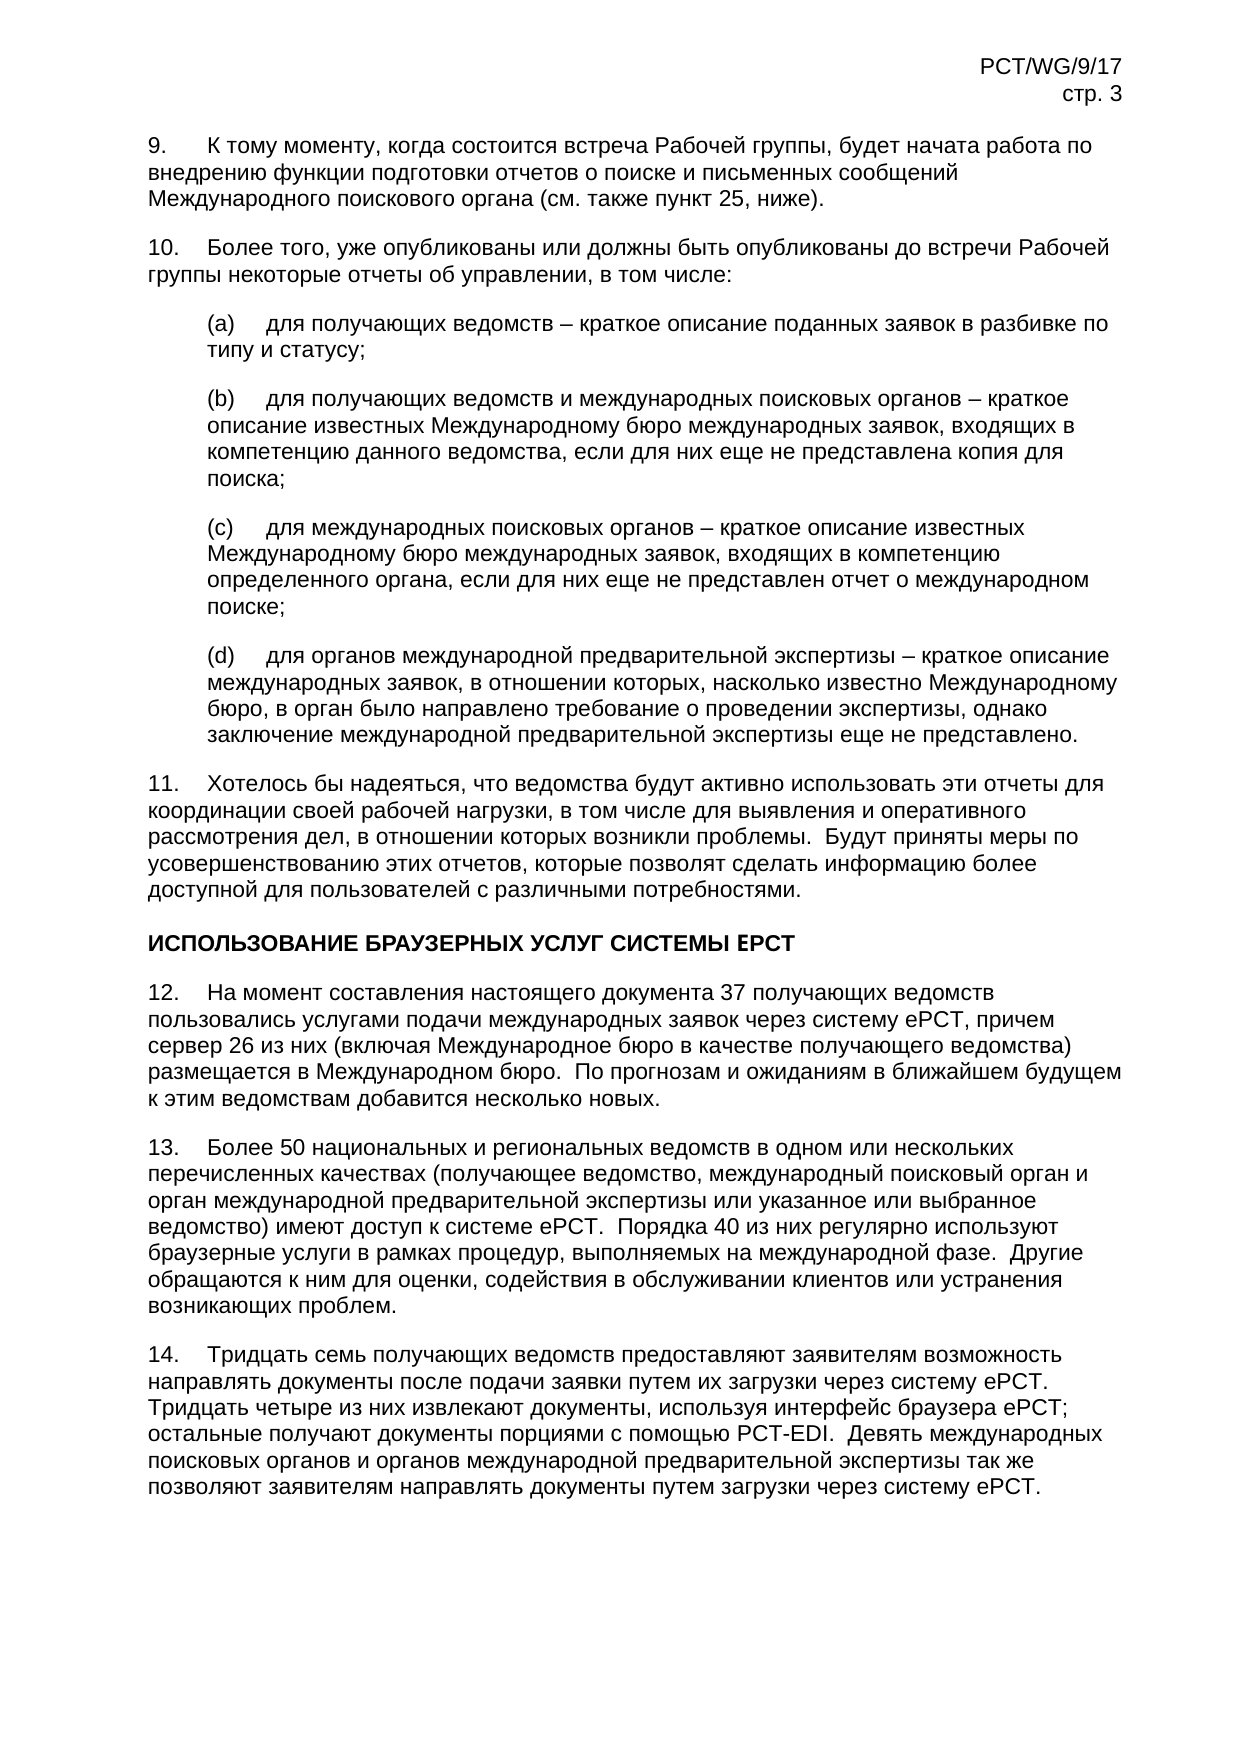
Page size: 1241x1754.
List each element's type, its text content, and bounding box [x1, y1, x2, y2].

text Более 50 национальных и региональных ведомств в одном или нескольких перечисленных качествах (получающее ведомство, международный поисковый орган и орган международной предварительной экспертизы или указанное или выбранное ведомство) имеют доступ к системе ePCT. Порядка 40 из них регулярно используют браузерные услуги в рамках процедур, выполняемых на международной фазе. Другие обращаются к ним для оценки, содействия в обслуживании клиентов или устранения возникающих проблем. [148, 1134, 1122, 1318]
text Тридцать семь получающих ведомств предоставляют заявителям возможность направлять документы после подачи заявки путем их загрузки через систему ePCT. Тридцать четыре из них извлекают документы, используя интерфейс браузера ePCT; остальные получают документы порциями с помощью PCT-EDI. Девять международных поисковых органов и органов международной предварительной экспертизы так же позволяют заявителям направлять документы путем загрузки через систему ePCT. [148, 1341, 1122, 1499]
list для получающих ведомств – краткое описание поданных заявок в разбивке по типу и статусу; [207, 310, 1122, 362]
text Хотелось бы надеяться, что ведомства будут активно использовать эти отчеты для координации своей рабочей нагрузки, в том числе для выявления и оперативного рассмотрения дел, в отношении которых возникли проблемы. Будут приняты меры по усовершенствованию этих отчетов, которые позволят сделать информацию более доступной для пользователей с различными потребностями. [148, 770, 1122, 902]
list для органов международной предварительной экспертизы – краткое описание международных заявок, в отношении которых, насколько известно Международному бюро, в орган было направлено требование о проведении экспертизы, однако заключение международной предварительной экспертизы еще не представлено. [207, 642, 1122, 747]
subtitle Использование браузерных услуг системы ePCT [148, 927, 1122, 958]
text Более того, уже опубликованы или должны быть опубликованы до встречи Рабочей группы некоторые отчеты об управлении, в том числе: [148, 234, 1122, 287]
list для получающих ведомств и международных поисковых органов – краткое описание известных Международному бюро международных заявок, входящих в компетенцию данного ведомства, если для них еще не представлена копия для поиска; [207, 385, 1122, 491]
list для международных поисковых органов – краткое описание известных Международному бюро международных заявок, входящих в компетенцию определенного органа, если для них еще не представлен отчет о международном поиске; [207, 514, 1122, 619]
text На момент составления настоящего документа 37 получающих ведомств пользовались услугами подачи международных заявок через систему ePCT, причем сервер 26 из них (включая Международное бюро в качестве получающего ведомства) размещается в Международном бюро. По прогнозам и ожиданиям в ближайшем будущем к этим ведомствам добавится несколько новых. [148, 979, 1122, 1111]
text К тому моменту, когда состоится встреча Рабочей группы, будет начата работа по внедрению функции подготовки отчетов о поиске и письменных сообщений Международного поискового органа (см. также пункт 25, ниже). [148, 132, 1122, 211]
